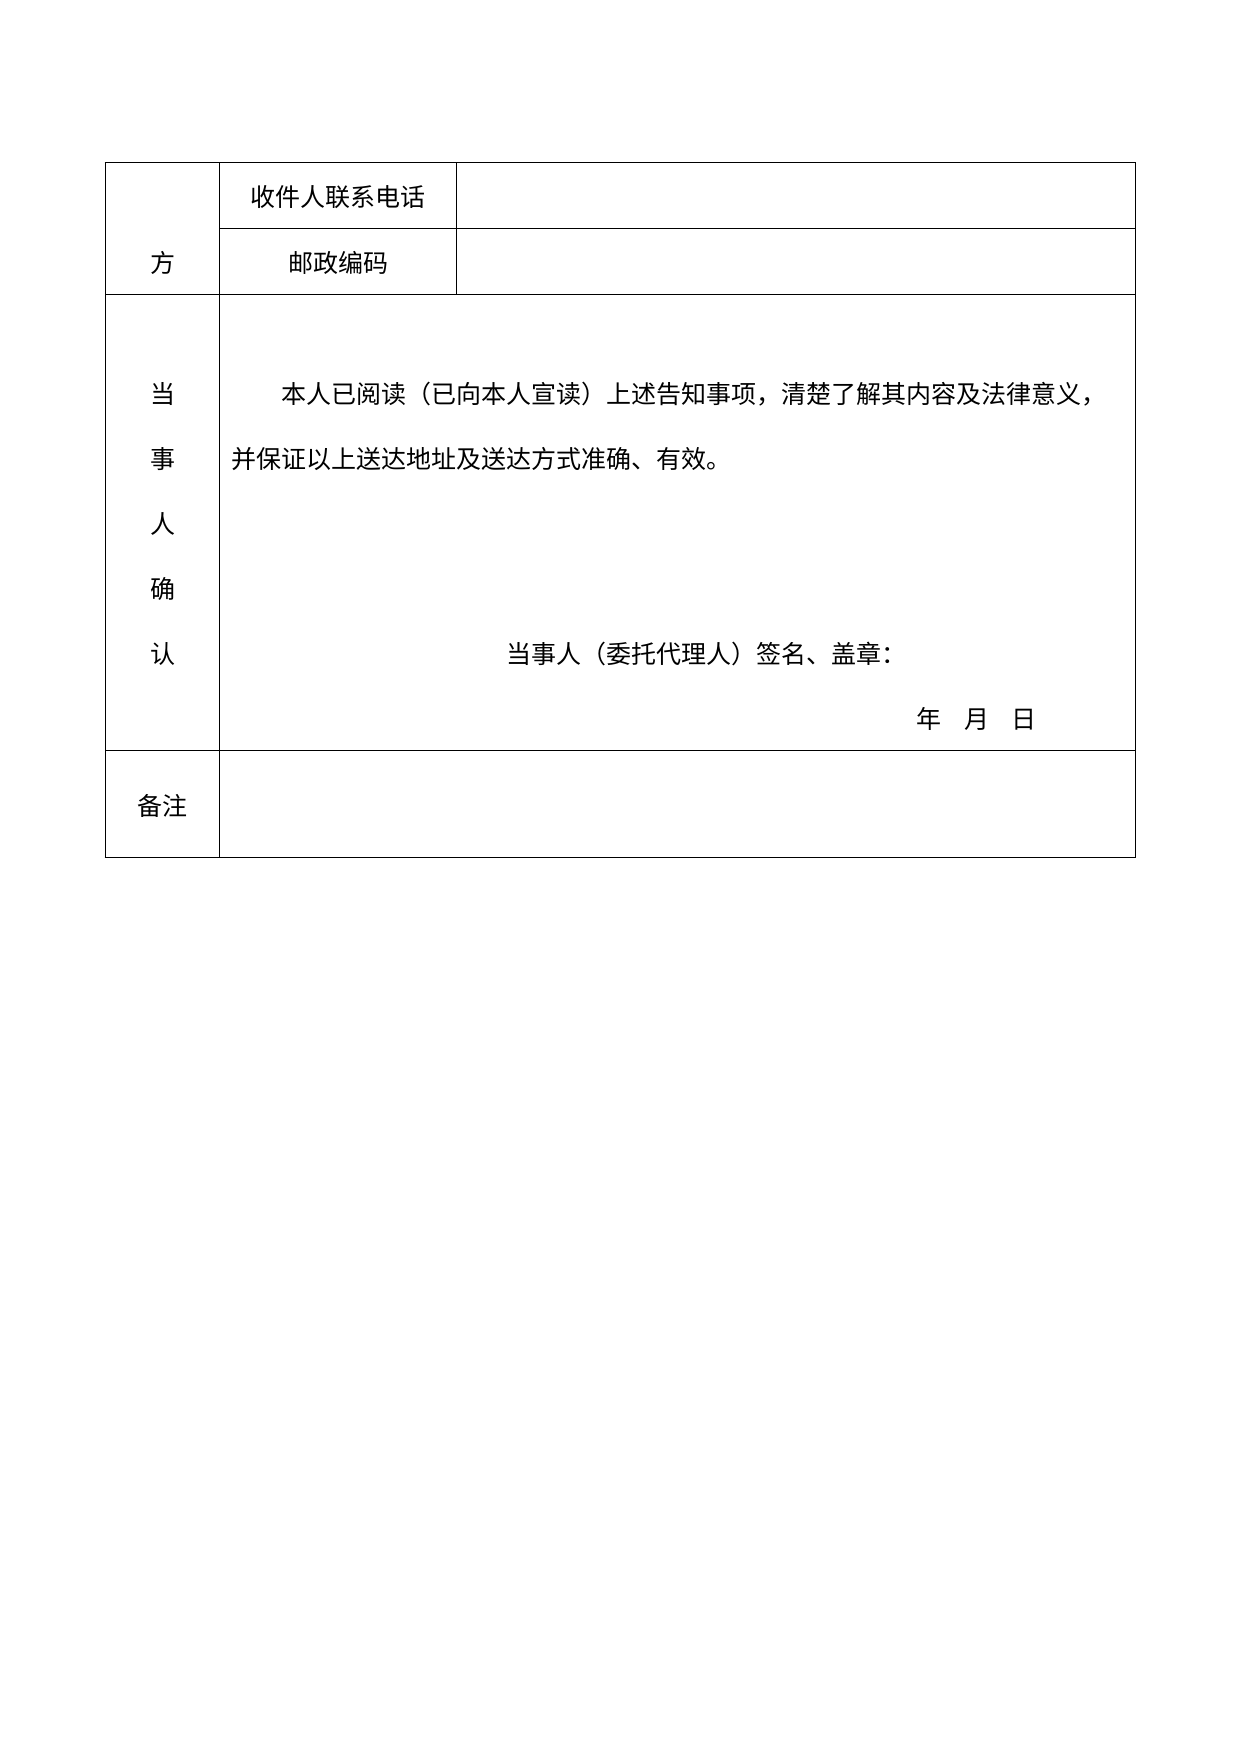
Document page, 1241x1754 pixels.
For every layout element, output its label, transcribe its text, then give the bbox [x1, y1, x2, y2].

table_cell 收件人联系电话 [220, 163, 456, 228]
table_cell 当 事 人 确 认 [106, 295, 219, 750]
table_cell 邮政编码 [220, 229, 456, 294]
table_cell [457, 163, 1135, 228]
table_cell 备注 [106, 751, 219, 857]
table_cell 本人已阅读（已向本人宣读）上述告知事项，清楚了解其内容及法律意义，并保证以上送达地址及送达方式准确、有效。 当事人（委托代理人）签名、盖章： 年 月 日 [220, 295, 1135, 750]
table_cell [457, 229, 1135, 294]
table_cell [220, 751, 1135, 857]
